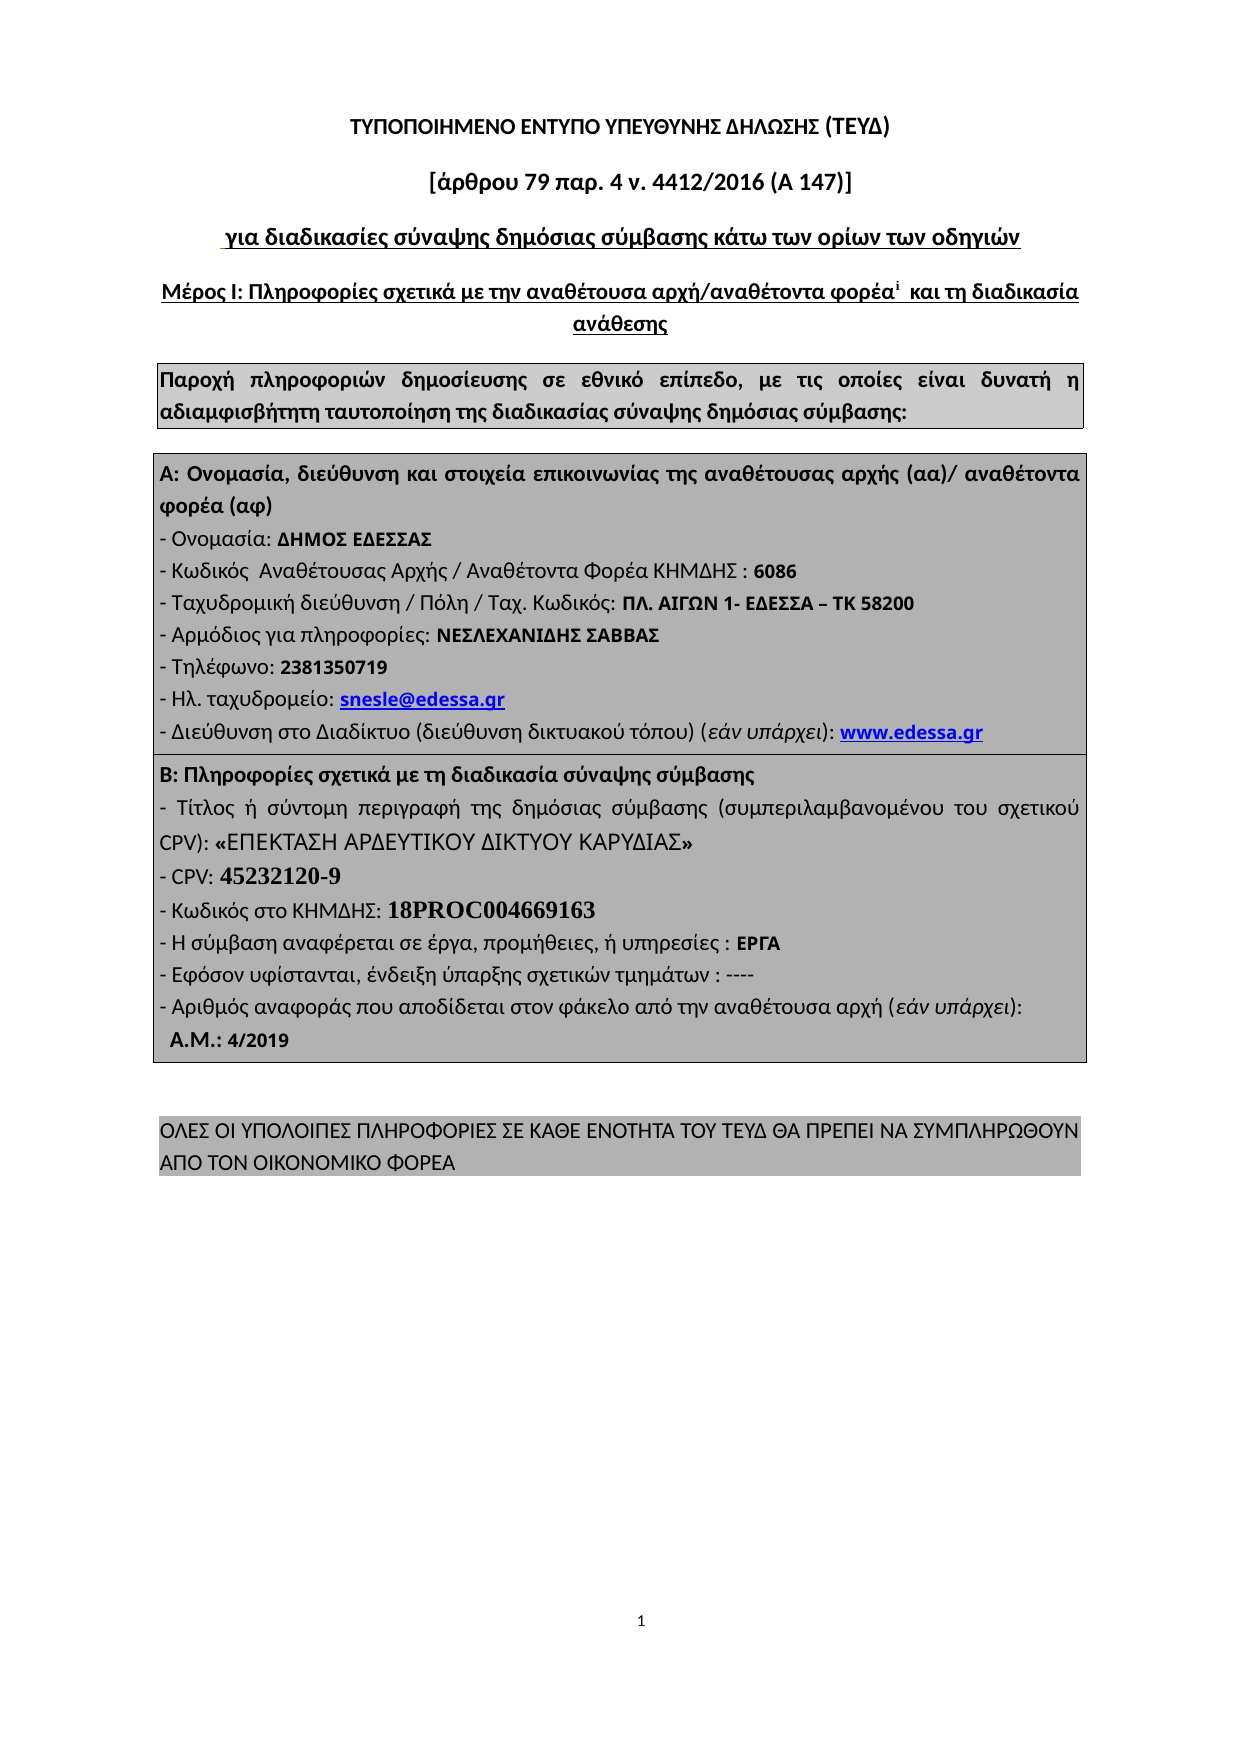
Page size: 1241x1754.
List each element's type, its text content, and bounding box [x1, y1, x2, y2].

table_cell Β: Πληροφορίες σχετικά με τη διαδικασία σύναψης σύμβασης - Τίτλος ή σύντομη περιγραφή της δημόσιας σύμβασης (συμπεριλαμβανομένου του σχετικού CPV): «ΕΠΕΚΤΑΣΗ ΑΡΔΕΥΤΙΚΟΥ ΔΙΚΤΥΟΥ ΚΑΡΥΔΙΑΣ» - CPV: 45232120-9 - Κωδικός στο ΚΗΜΔΗΣ: 18PROC004669163 - Η σύμβαση αναφέρεται σε έργα, προμήθειες, ή υπηρεσίες : ΕΡΓΑ - Εφόσον υφίστανται, ένδειξη ύπαρξης σχετικών τμημάτων : ---- - Αριθμός αναφοράς που αποδίδεται στον φάκελο από την αναθέτουσα αρχή (εάν υπάρχει): Α.Μ.: 4/2019 [154, 755, 1086, 1062]
text [άρθρου 79 παρ. 4 ν. 4412/2016 (Α 147)] [159, 166, 1081, 196]
text Μέρος Ι: Πληροφορίες σχετικά με την αναθέτουσα αρχή/αναθέτοντα φορέα και τη διαδικασία ανάθεσης [159, 277, 1081, 338]
text για διαδικασίες σύναψης δημόσιας σύμβασης κάτω των ορίων των οδηγιών [159, 222, 1081, 252]
table_header Α: Ονομασία, διεύθυνση και στοιχεία επικοινωνίας της αναθέτουσας αρχής (αα)/ αναθέτοντα φορέα (αφ) - Ονομασία: ΔΗΜΟΣ ΕΔΕΣΣΑΣ - Κωδικός Αναθέτουσας Αρχής / Αναθέτοντα Φορέα ΚΗΜΔΗΣ : 6086 - Ταχυδρομική διεύθυνση / Πόλη / Ταχ. Κωδικός: ΠΛ. ΑΙΓΩΝ 1- ΕΔΕΣΣΑ – ΤΚ 58200 - Αρμόδιος για πληροφορίες: ΝΕΣΛΕΧΑΝΙΔΗΣ ΣΑΒΒΑΣ - Τηλέφωνο: 2381350719 - Ηλ. ταχυδρομείο: snesle@edessa.gr - Διεύθυνση στο Διαδίκτυο (διεύθυνση δικτυακού τόπου) (εάν υπάρχει): www.edessa.gr [154, 454, 1086, 754]
text ΤΥΠΟΠΟΙΗΜΕΝΟ ΕΝΤΥΠΟ ΥΠΕΥΘΥΝΗΣ ΔΗΛΩΣΗΣ (TEΥΔ) [159, 110, 1081, 140]
text ΟΛΕΣ ΟΙ ΥΠΟΛΟΙΠΕΣ ΠΛΗΡΟΦΟΡΙΕΣ ΣΕ ΚΑΘΕ ΕΝΟΤΗΤΑ ΤΟΥ ΤΕΥΔ ΘΑ ΠΡΕΠΕΙ ΝΑ ΣΥΜΠΛΗΡΩΘΟΥΝ ΑΠΟ ΤΟΝ ΟΙΚΟΝΟΜΙΚΟ ΦΟΡΕΑ [159, 1116, 1081, 1176]
text Παροχή πληροφοριών δημοσίευσης σε εθνικό επίπεδο, με τις οποίες είναι δυνατή η αδιαμφισβήτητη ταυτοποίηση της διαδικασίας σύναψης δημόσιας σύμβασης: [158, 364, 1083, 428]
